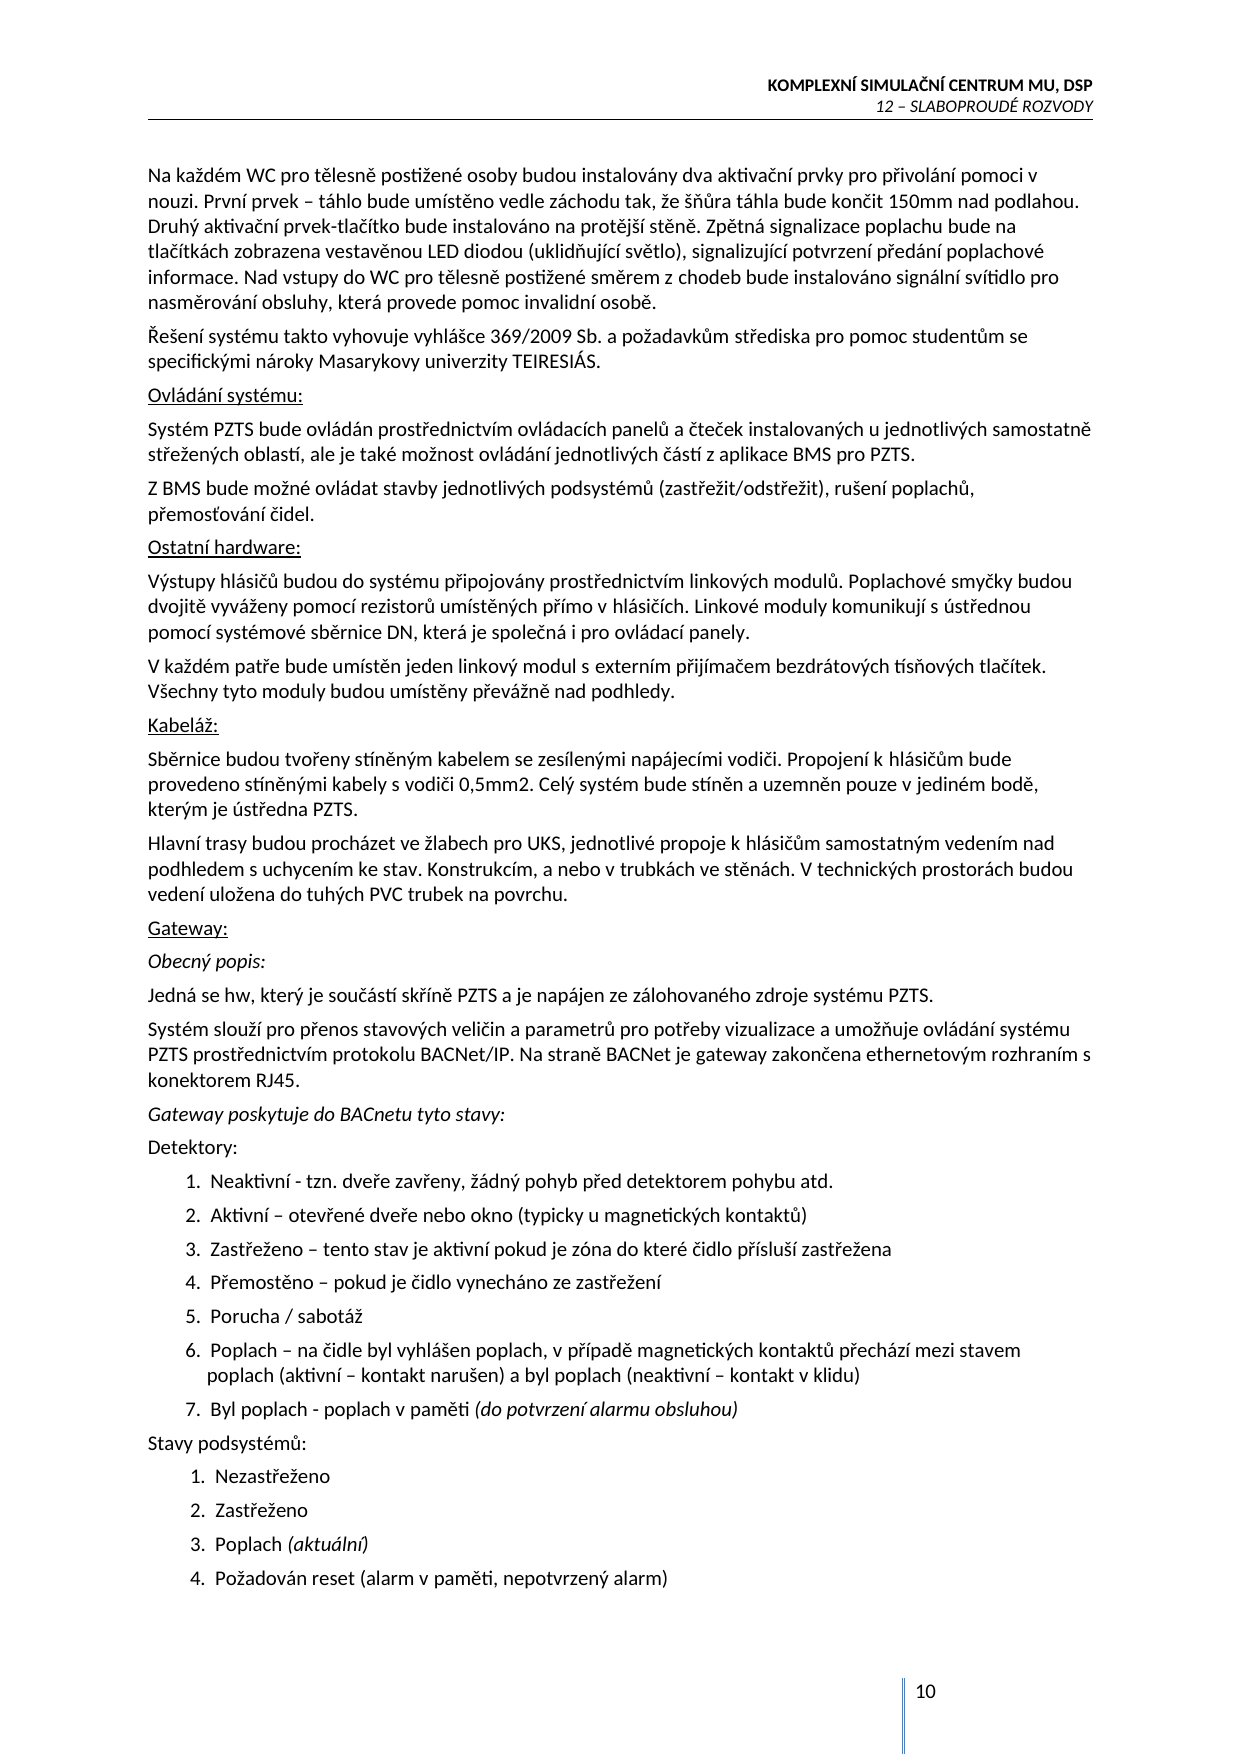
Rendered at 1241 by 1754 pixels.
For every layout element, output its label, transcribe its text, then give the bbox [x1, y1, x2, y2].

text Stavy podsystémů: [148, 1430, 1093, 1455]
text Na každém WC pro tělesně postižené osoby budou instalovány dva aktivační prvky pro přivolání pomoci v nouzi. První prvek – táhlo bude umístěno vedle záchodu tak, že šňůra táhla bude končit 150mm nad podlahou. Druhý aktivační prvek-tlačítko bude instalováno na protější stěně. Zpětná signalizace poplachu bude na tlačítkách zobrazena vestavěnou LED diodou (uklidňující světlo), signalizující potvrzení předání poplachové informace. Nad vstupy do WC pro tělesně postižené směrem z chodeb bude instalováno signální svítidlo pro nasměrování obsluhy, která provede pomoc invalidní osobě. [148, 162, 1093, 315]
text Ovládání systému: [148, 382, 1093, 408]
text Systém PZTS bude ovládán prostřednictvím ovládacích panelů a čteček instalovaných u jednotlivých samostatně střežených oblastí, ale je také možnost ovládání jednotlivých částí z aplikace BMS pro PZTS. [148, 416, 1093, 467]
text Gateway: [148, 915, 1093, 940]
text Ostatní hardware: [148, 534, 1093, 560]
text 1. Nezastřeženo [148, 1464, 1093, 1489]
text 4. Přemostěno – pokud je čidlo vynecháno ze zastřežení [148, 1269, 1093, 1295]
text V každém patře bude umístěn jeden linkový modul s externím přijímačem bezdrátových tísňových tlačítek. Všechny tyto moduly budou umístěny převážně nad podhledy. [148, 653, 1093, 704]
text Obecný popis: [148, 949, 1093, 974]
text Z BMS bude možné ovládat stavby jednotlivých podsystémů (zastřežit/odstřežit), rušení poplachů, přemosťování čidel. [148, 475, 1093, 526]
text Gateway poskytuje do BACnetu tyto stavy: [148, 1101, 1093, 1126]
text 3. Poplach (aktuální) [148, 1531, 1093, 1557]
text 2. Aktivní – otevřené dveře nebo okno (typicky u magnetických kontaktů) [148, 1202, 1093, 1227]
text Výstupy hlásičů budou do systému připojovány prostřednictvím linkových modulů. Poplachové smyčky budou dvojitě vyváženy pomocí rezistorů umístěných přímo v hlásičích. Linkové moduly komunikují s ústřednou pomocí systémové sběrnice DN, která je společná i pro ovládací panely. [148, 568, 1093, 644]
text Systém slouží pro přenos stavových veličin a parametrů pro potřeby vizualizace a umožňuje ovládání systému PZTS prostřednictvím protokolu BACNet/IP. Na straně BACNet je gateway zakončena ethernetovým rozhraním s konektorem RJ45. [148, 1016, 1093, 1092]
text 1. Neaktivní - tzn. dveře zavřeny, žádný pohyb před detektorem pohybu atd. [148, 1168, 1093, 1194]
text 5. Porucha / sabotáž [148, 1303, 1093, 1329]
text Jedná se hw, který je součástí skříně PZTS a je napájen ze zálohovaného zdroje systému PZTS. [148, 982, 1093, 1008]
text Kabeláž: [148, 712, 1093, 737]
text Řešení systému takto vyhovuje vyhlášce 369/2009 Sb. a požadavkům střediska pro pomoc studentům se specifickými nároky Masarykovy univerzity TEIRESIÁS. [148, 323, 1093, 374]
text 4. Požadován reset (alarm v paměti, nepotvrzený alarm) [148, 1565, 1093, 1590]
text 2. Zastřeženo [148, 1497, 1093, 1523]
text Detektory: [148, 1134, 1093, 1160]
text Sběrnice budou tvořeny stíněným kabelem se zesílenými napájecími vodiči. Propojení k hlásičům bude provedeno stíněnými kabely s vodiči 0,5mm2. Celý systém bude stíněn a uzemněn pouze v jediném bodě, kterým je ústředna PZTS. [148, 746, 1093, 822]
text Hlavní trasy budou procházet ve žlabech pro UKS, jednotlivé propoje k hlásičům samostatným vedením nad podhledem s uchycením ke stav. Konstrukcím, a nebo v trubkách ve stěnách. V technických prostorách budou vedení uložena do tuhých PVC trubek na povrchu. [148, 830, 1093, 907]
text 3. Zastřeženo – tento stav je aktivní pokud je zóna do které čidlo přísluší zastřežena [148, 1236, 1093, 1261]
text 6. Poplach – na čidle byl vyhlášen poplach, v případě magnetických kontaktů přechází mezi stavem poplach (aktivní – kontakt narušen) a byl poplach (neaktivní – kontakt v klidu) [148, 1337, 1093, 1388]
text 7. Byl poplach - poplach v paměti (do potvrzení alarmu obsluhou) [148, 1396, 1093, 1422]
